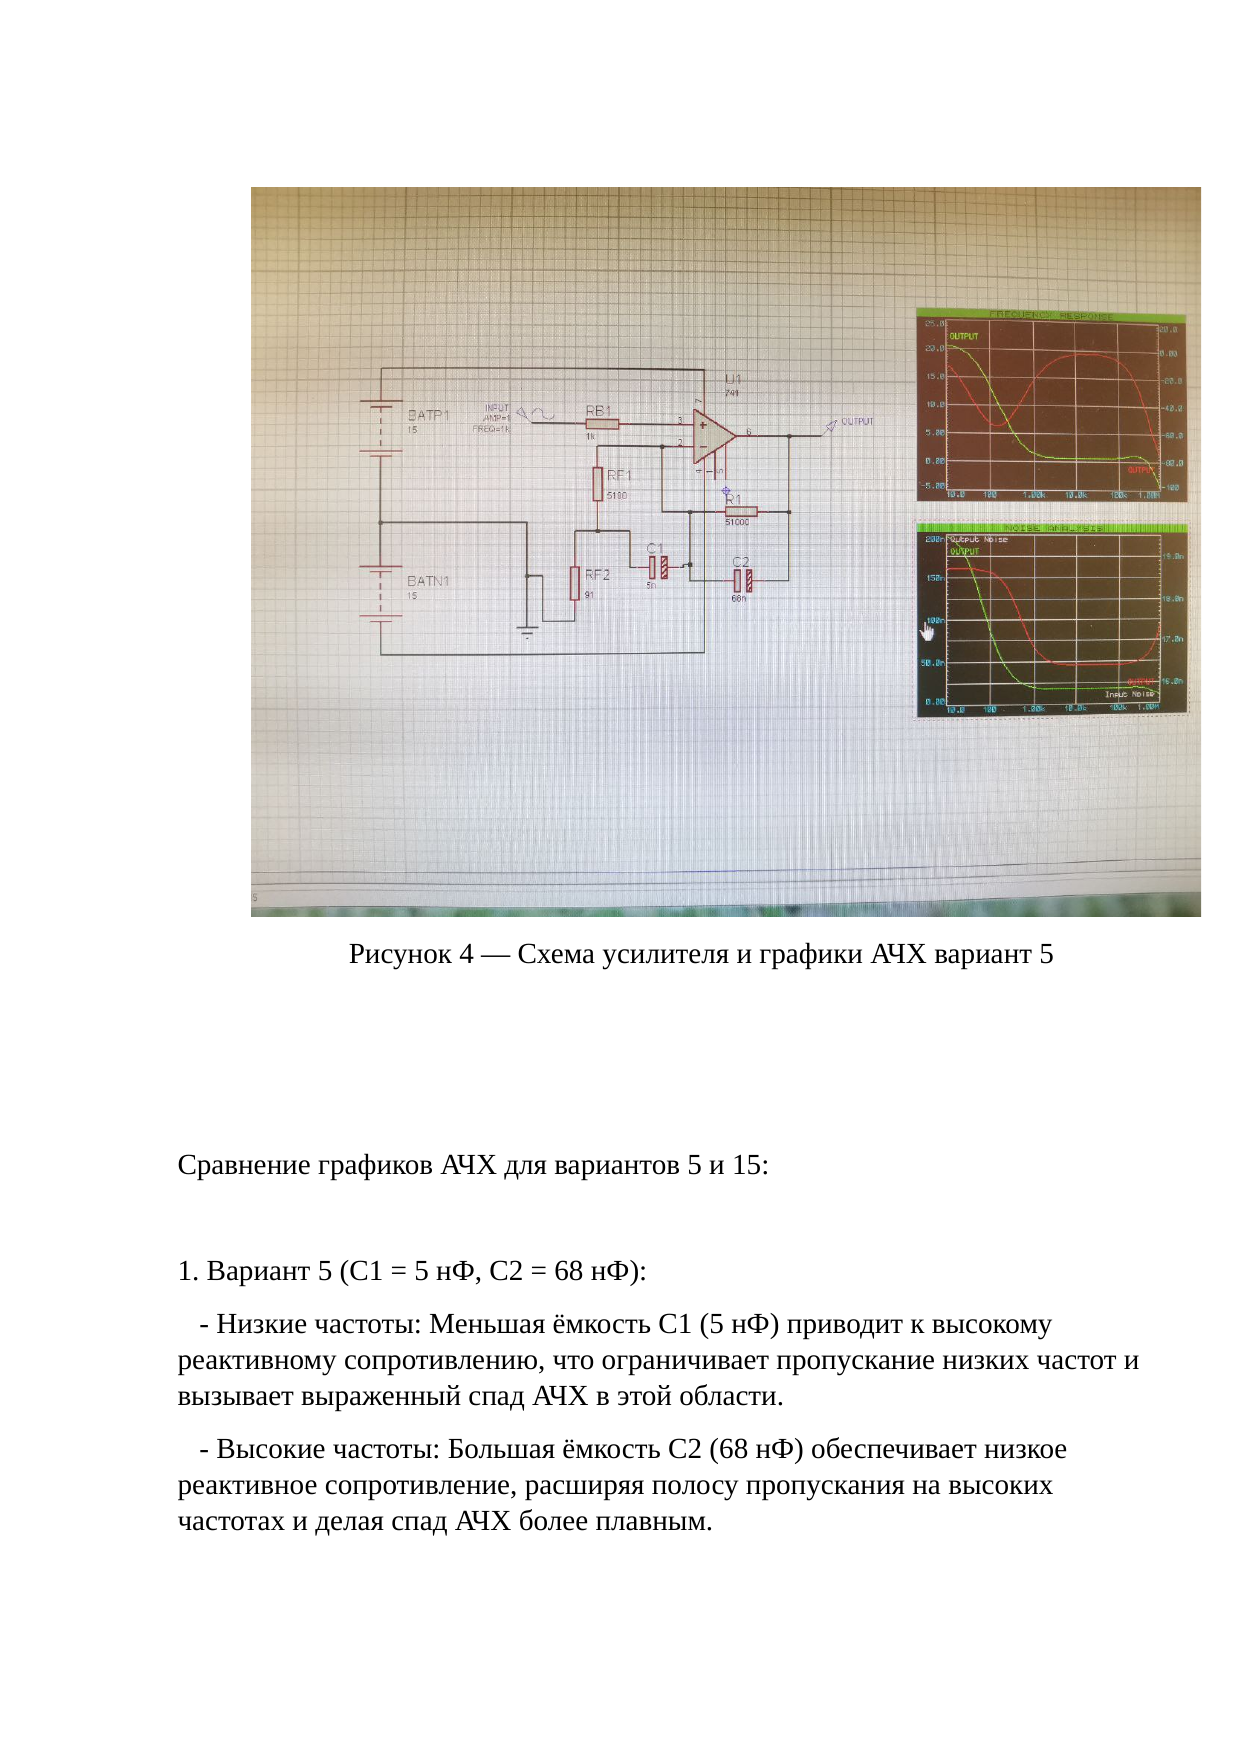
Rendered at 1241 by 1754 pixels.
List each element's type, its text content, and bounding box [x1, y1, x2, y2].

text Рисунок 4 — Схема усилителя и графики АЧХ вариант 5 [177, 936, 1152, 970]
picture [251, 187, 1202, 917]
text Сравнение графиков АЧХ для вариантов 5 и 15: [177, 1147, 1152, 1181]
text 1. Вариант 5 (C1 = 5 нФ, C2 = 68 нФ): [177, 1253, 1152, 1287]
text - Низкие частоты: Меньшая ёмкость C1 (5 нФ) приводит к высокому реактивному сопротивлению, что ограничивает пропускание низких частот и вызывает выраженный спад АЧХ в этой области. [177, 1306, 1152, 1412]
text - Высокие частоты: Большая ёмкость C2 (68 нФ) обеспечивает низкое реактивное сопротивление, расширяя полосу пропускания на высоких частотах и делая спад АЧХ более плавным. [177, 1431, 1152, 1537]
